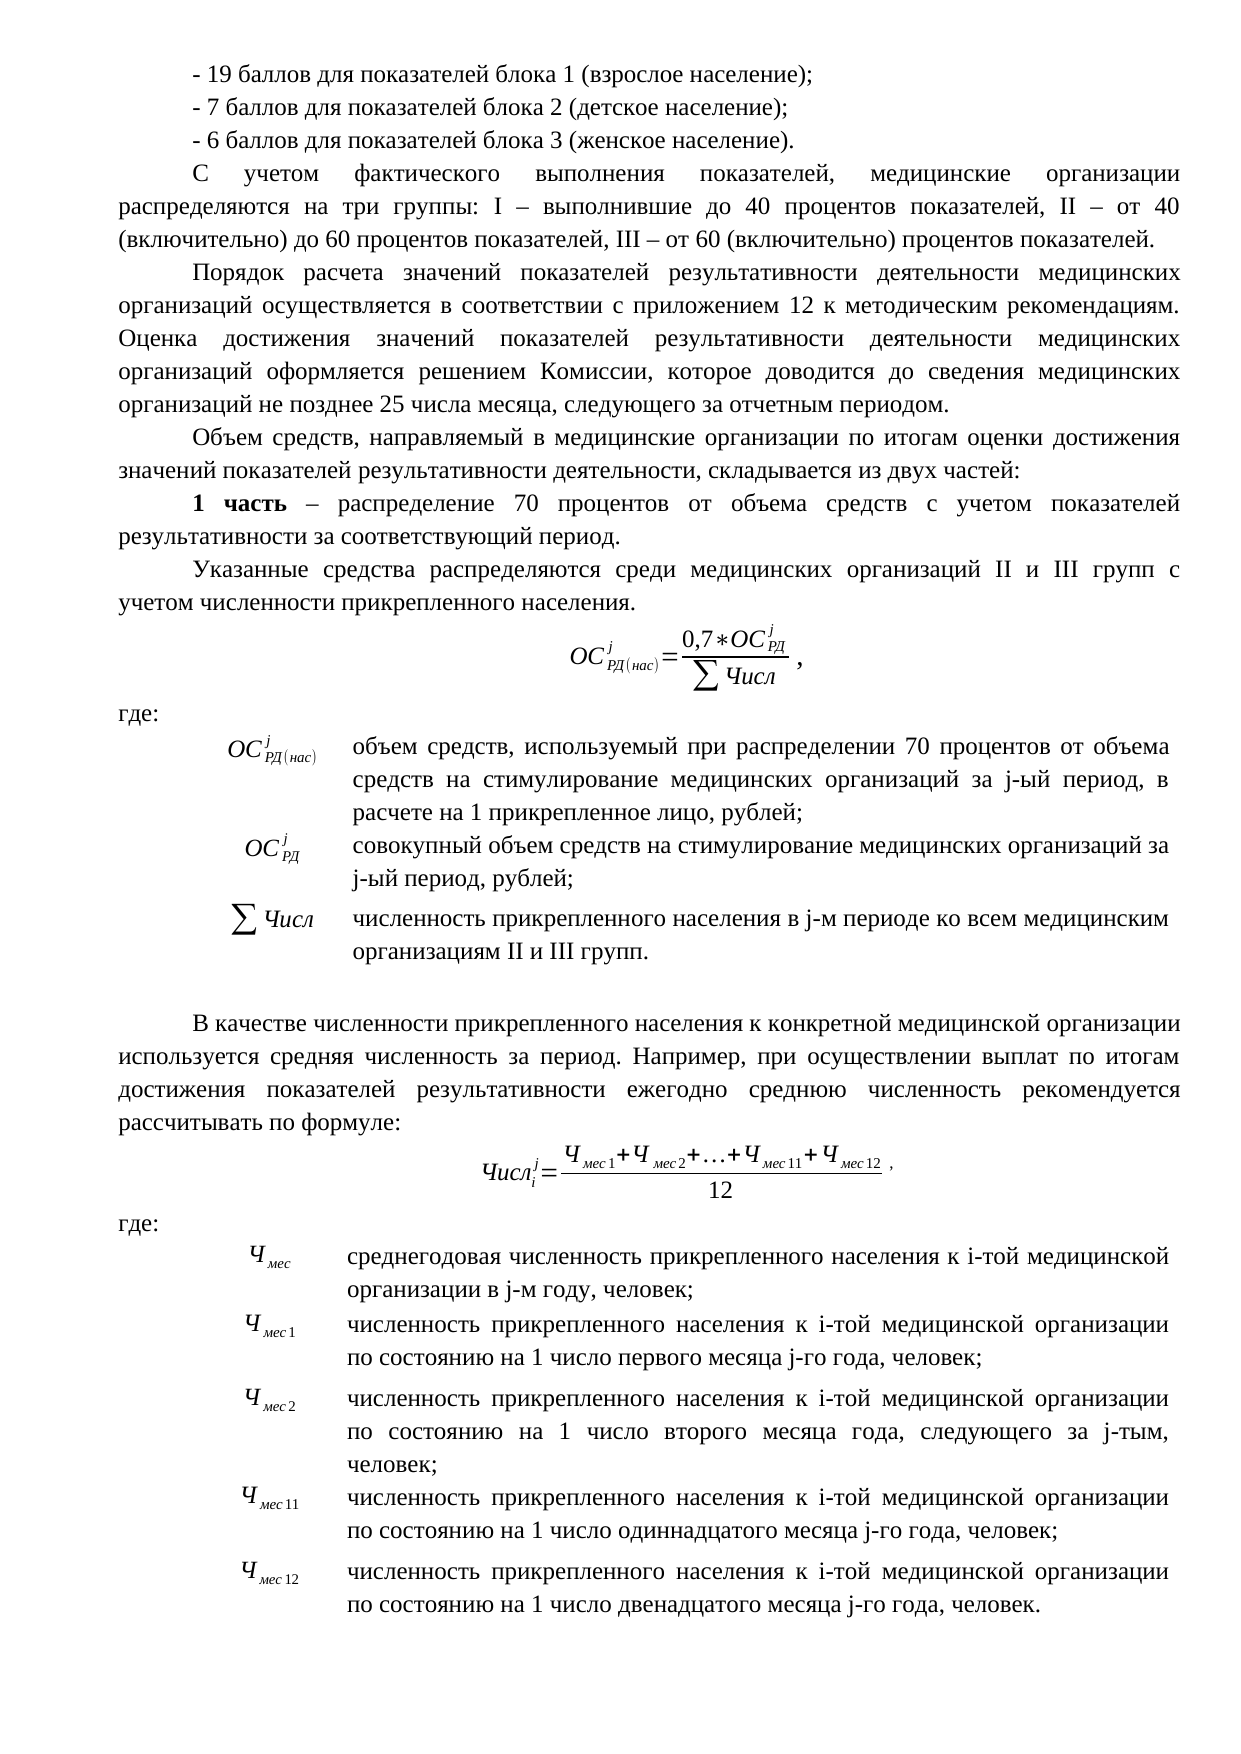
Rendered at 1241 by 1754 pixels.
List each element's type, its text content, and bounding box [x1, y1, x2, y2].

text , [118, 620, 1181, 693]
table_cell [203, 903, 341, 975]
table_cell численность прикрепленного населения к i-той медицинской организации по состоянию на 1 число второго месяца года, следующего за j-тым, человек; [336, 1383, 1181, 1482]
table_cell [203, 1309, 336, 1383]
table_cell численность прикрепленного населения к i-той медицинской организации по состоянию на 1 число одиннадцатого месяца j-го года, человек; [336, 1482, 1181, 1556]
table_cell совокупный объем средств на стимулирование медицинских организаций за j-ый период, рублей; [341, 830, 1181, 903]
table_header среднегодовая численность прикрепленного населения к i-той медицинской организации в j-м году, человек; [336, 1241, 1181, 1309]
text где: [118, 698, 1181, 727]
text Порядок расчета значений показателей результативности деятельности медицинских организаций осуществляется в соответствии с приложением 12 к методическим рекомендациям. Оценка достижения значений показателей результативности деятельности медицинских организаций оформляется решением Комиссии, которое доводится до сведения медицинских организаций не позднее 25 числа месяца, следующего за отчетным периодом. [118, 257, 1181, 418]
table_cell численность прикрепленного населения к i-той медицинской организации по состоянию на 1 число двенадцатого месяца j-го года, человек. [336, 1556, 1181, 1622]
text В качестве численности прикрепленного населения к конкретной медицинской организации используется средняя численность за период. Например, при осуществлении выплат по итогам достижения показателей результативности ежегодно среднюю численность рекомендуется рассчитывать по формуле: [118, 1008, 1181, 1136]
text Объем средств, направляемый в медицинские организации по итогам оценки достижения значений показателей результативности деятельности, складывается из двух частей: [118, 422, 1181, 484]
table_header [203, 731, 341, 830]
text 1 часть – распределение 70 процентов от объема средств с учетом показателей результативности за соответствующий период. [118, 488, 1181, 550]
table_cell [203, 1482, 336, 1556]
text , [118, 1140, 1181, 1203]
text С учетом фактического выполнения показателей, медицинские организации распределяются на три группы: I – выполнившие до 40 процентов показателей, II – от 40 (включительно) до 60 процентов показателей, III – от 60 (включительно) процентов показателей. [118, 158, 1181, 253]
text - 7 баллов для показателей блока 2 (детское население); [118, 92, 1181, 121]
table_cell [203, 1556, 336, 1622]
table_cell численность прикрепленного населения в j-м периоде ко всем медицинским организациям II и III групп. [341, 903, 1181, 975]
table_header [203, 1241, 336, 1309]
text - 19 баллов для показателей блока 1 (взрослое население); [118, 59, 1181, 88]
text - 6 баллов для показателей блока 3 (женское население). [118, 125, 1181, 154]
text где: [118, 1208, 1181, 1237]
text Указанные средства распределяются среди медицинских организаций II и III групп с учетом численности прикрепленного населения. [118, 554, 1181, 616]
table_cell численность прикрепленного населения к i-той медицинской организации по состоянию на 1 число первого месяца j-го года, человек; [336, 1309, 1181, 1383]
table_cell [203, 1383, 336, 1482]
table_header объем средств, используемый при распределении 70 процентов от объема средств на стимулирование медицинских организаций за j-ый период, в расчете на 1 прикрепленное лицо, рублей; [341, 731, 1181, 830]
table_cell [203, 830, 341, 903]
